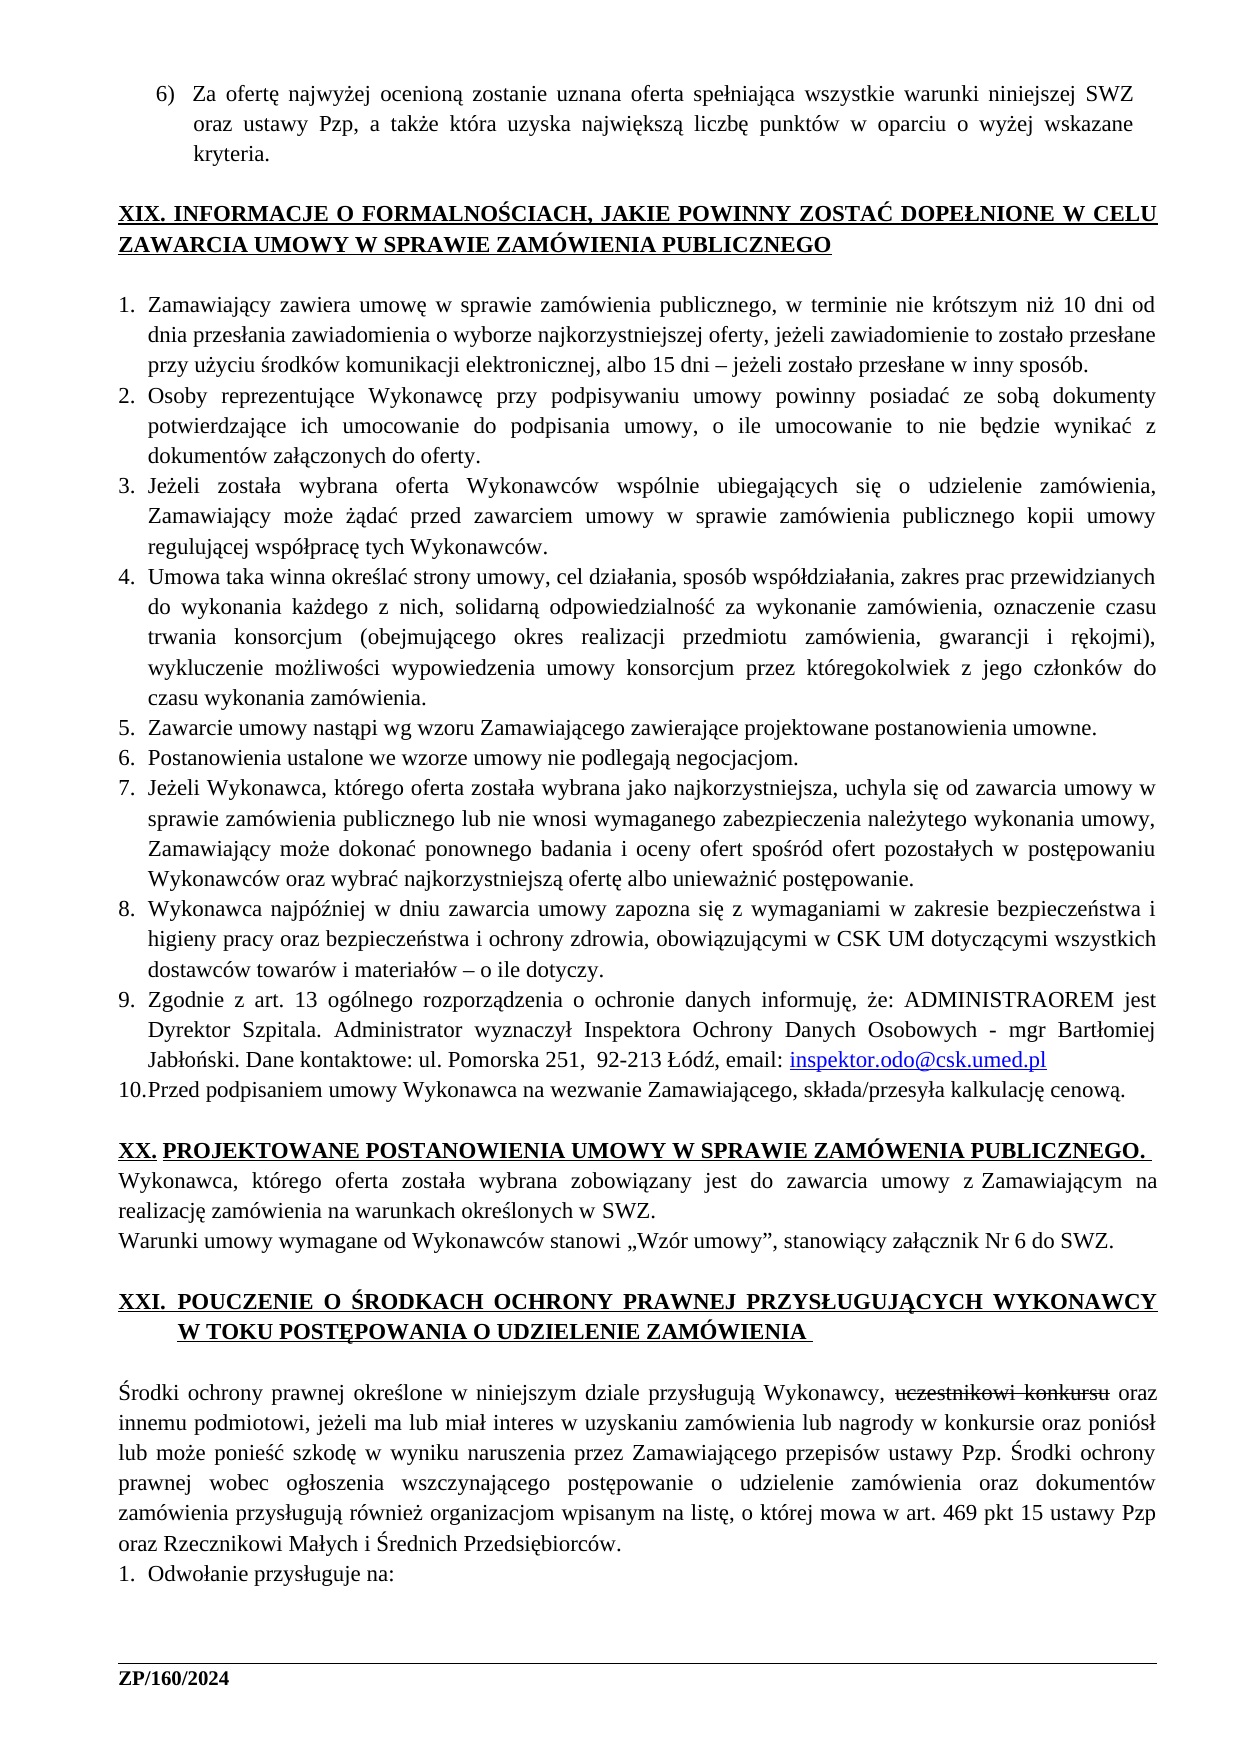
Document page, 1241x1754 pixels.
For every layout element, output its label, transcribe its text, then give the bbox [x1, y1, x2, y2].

text Wykonawca, którego oferta została wybrana zobowiązany jest do zawarcia umowy z Zamawiającym na realizację zamówienia na warunkach określonych w SWZ. [118, 1167, 1157, 1224]
list Jeżeli Wykonawca, którego oferta została wybrana jako najkorzystniejsza, uchyla się od zawarcia umowy w sprawie zamówienia publicznego lub nie wnosi wymaganego zabezpieczenia należytego wykonania umowy, Zamawiający może dokonać ponownego badania i oceny ofert spośród ofert pozostałych w postępowaniu Wykonawców oraz wybrać najkorzystniejszą ofertę albo unieważnić postępowanie. [118, 774, 1157, 891]
list Postanowienia ustalone we wzorze umowy nie podlegają negocjacjom. [118, 744, 1157, 771]
list Umowa taka winna określać strony umowy, cel działania, sposób współdziałania, zakres prac przewidzianych do wykonania każdego z nich, solidarną odpowiedzialność za wykonanie zamówienia, oznaczenie czasu trwania konsorcjum (obejmującego okres realizacji przedmiotu zamówienia, gwarancji i rękojmi), wykluczenie możliwości wypowiedzenia umowy konsorcjum przez któregokolwiek z jego członków do czasu wykonania zamówienia. [118, 563, 1157, 710]
list Zamawiający zawiera umowę w sprawie zamówienia publicznego, w terminie nie krótszym niż 10 dni od dnia przesłania zawiadomienia o wyborze najkorzystniejszej oferty, jeżeli zawiadomienie to zostało przesłane przy użyciu środków komunikacji elektronicznej, albo 15 dni – jeżeli zostało przesłane w inny sposób. [118, 291, 1157, 378]
text XIX. INFORMACJE O FORMALNOŚCIACH, JAKIE POWINNY ZOSTAĆ DOPEŁNIONE W CELU ZAWARCIA UMOWY W SPRAWIE ZAMÓWIENIA PUBLICZNEGO [118, 225, 1157, 257]
text XXI. POUCZENIE O ŚRODKACH OCHRONY PRAWNEJ PRZYSŁUGUJĄCYCH WYKONAWCY W TOKU POSTĘPOWANIA O UDZIELENIE ZAMÓWIENIA [118, 1312, 1157, 1344]
text XIX. INFORMACJE O FORMALNOŚCIACH, JAKIE POWINNY ZOSTAĆ DOPEŁNIONE W CELU ZAWARCIA UMOWY W SPRAWIE ZAMÓWIENIA PUBLICZNEGO [118, 201, 1157, 223]
text XXI. POUCZENIE O ŚRODKACH OCHRONY PRAWNEJ PRZYSŁUGUJĄCYCH WYKONAWCY W TOKU POSTĘPOWANIA O UDZIELENIE ZAMÓWIENIA [118, 1288, 1157, 1311]
text Środki ochrony prawnej określone w niniejszym dziale przysługują Wykonawcy, uczestnikowi konkursu oraz innemu podmiotowi, jeżeli ma lub miał interes w uzyskaniu zamówienia lub nagrody w konkursie oraz poniósł lub może ponieść szkodę w wyniku naruszenia przez Zamawiającego przepisów ustawy Pzp. Środki ochrony prawnej wobec ogłoszenia wszczynającego postępowanie o udzielenie zamówienia oraz dokumentów zamówienia przysługują również organizacjom wpisanym na listę, o której mowa w art. 469 pkt 15 ustawy Pzp oraz Rzecznikowi Małych i Średnich Przedsiębiorców. [118, 1379, 1157, 1556]
list Wykonawca najpóźniej w dniu zawarcia umowy zapozna się z wymaganiami w zakresie bezpieczeństwa i higieny pracy oraz bezpieczeństwa i ochrony zdrowia, obowiązującymi w CSK UM dotyczącymi wszystkich dostawców towarów i materiałów – o ile dotyczy. [118, 895, 1157, 982]
list Jeżeli została wybrana oferta Wykonawców wspólnie ubiegających się o udzielenie zamówienia, Zamawiający może żądać przed zawarciem umowy w sprawie zamówienia publicznego kopii umowy regulującej współpracę tych Wykonawców. [118, 472, 1157, 559]
list Za ofertę najwyżej ocenioną zostanie uznana oferta spełniająca wszystkie warunki niniejszej SWZ oraz ustawy Pzp, a także która uzyska największą liczbę punktów w oparciu o wyżej wskazane kryteria. [156, 80, 1136, 166]
list Przed podpisaniem umowy Wykonawca na wezwanie Zamawiającego, składa/przesyła kalkulację cenową. [118, 1077, 1157, 1103]
list Zawarcie umowy nastąpi wg wzoru Zamawiającego zawierające projektowane postanowienia umowne. [118, 714, 1157, 740]
list Odwołanie przysługuje na: [118, 1560, 1157, 1586]
list Osoby reprezentujące Wykonawcę przy podpisywaniu umowy powinny posiadać ze sobą dokumenty potwierdzające ich umocowanie do podpisania umowy, o ile umocowanie to nie będzie wynikać z dokumentów załączonych do oferty. [118, 382, 1157, 468]
text XX. PROJEKTOWANE POSTANOWIENIA UMOWY W SPRAWIE ZAMÓWENIA PUBLICZNEGO. [118, 1137, 1157, 1163]
list Zgodnie z art. 13 ogólnego rozporządzenia o ochronie danych informuję, że: ADMINISTRAOREM jest Dyrektor Szpitala. Administrator wyznaczył Inspektora Ochrony Danych Osobowych - mgr Bartłomiej Jabłoński. Dane kontaktowe: ul. Pomorska 251, 92-213 Łódź, email: inspektor.odo@csk.umed.pl [118, 986, 1157, 1073]
text Warunki umowy wymagane od Wykonawców stanowi „Wzór umowy”, stanowiący załącznik Nr 6 do SWZ. [118, 1228, 1157, 1254]
